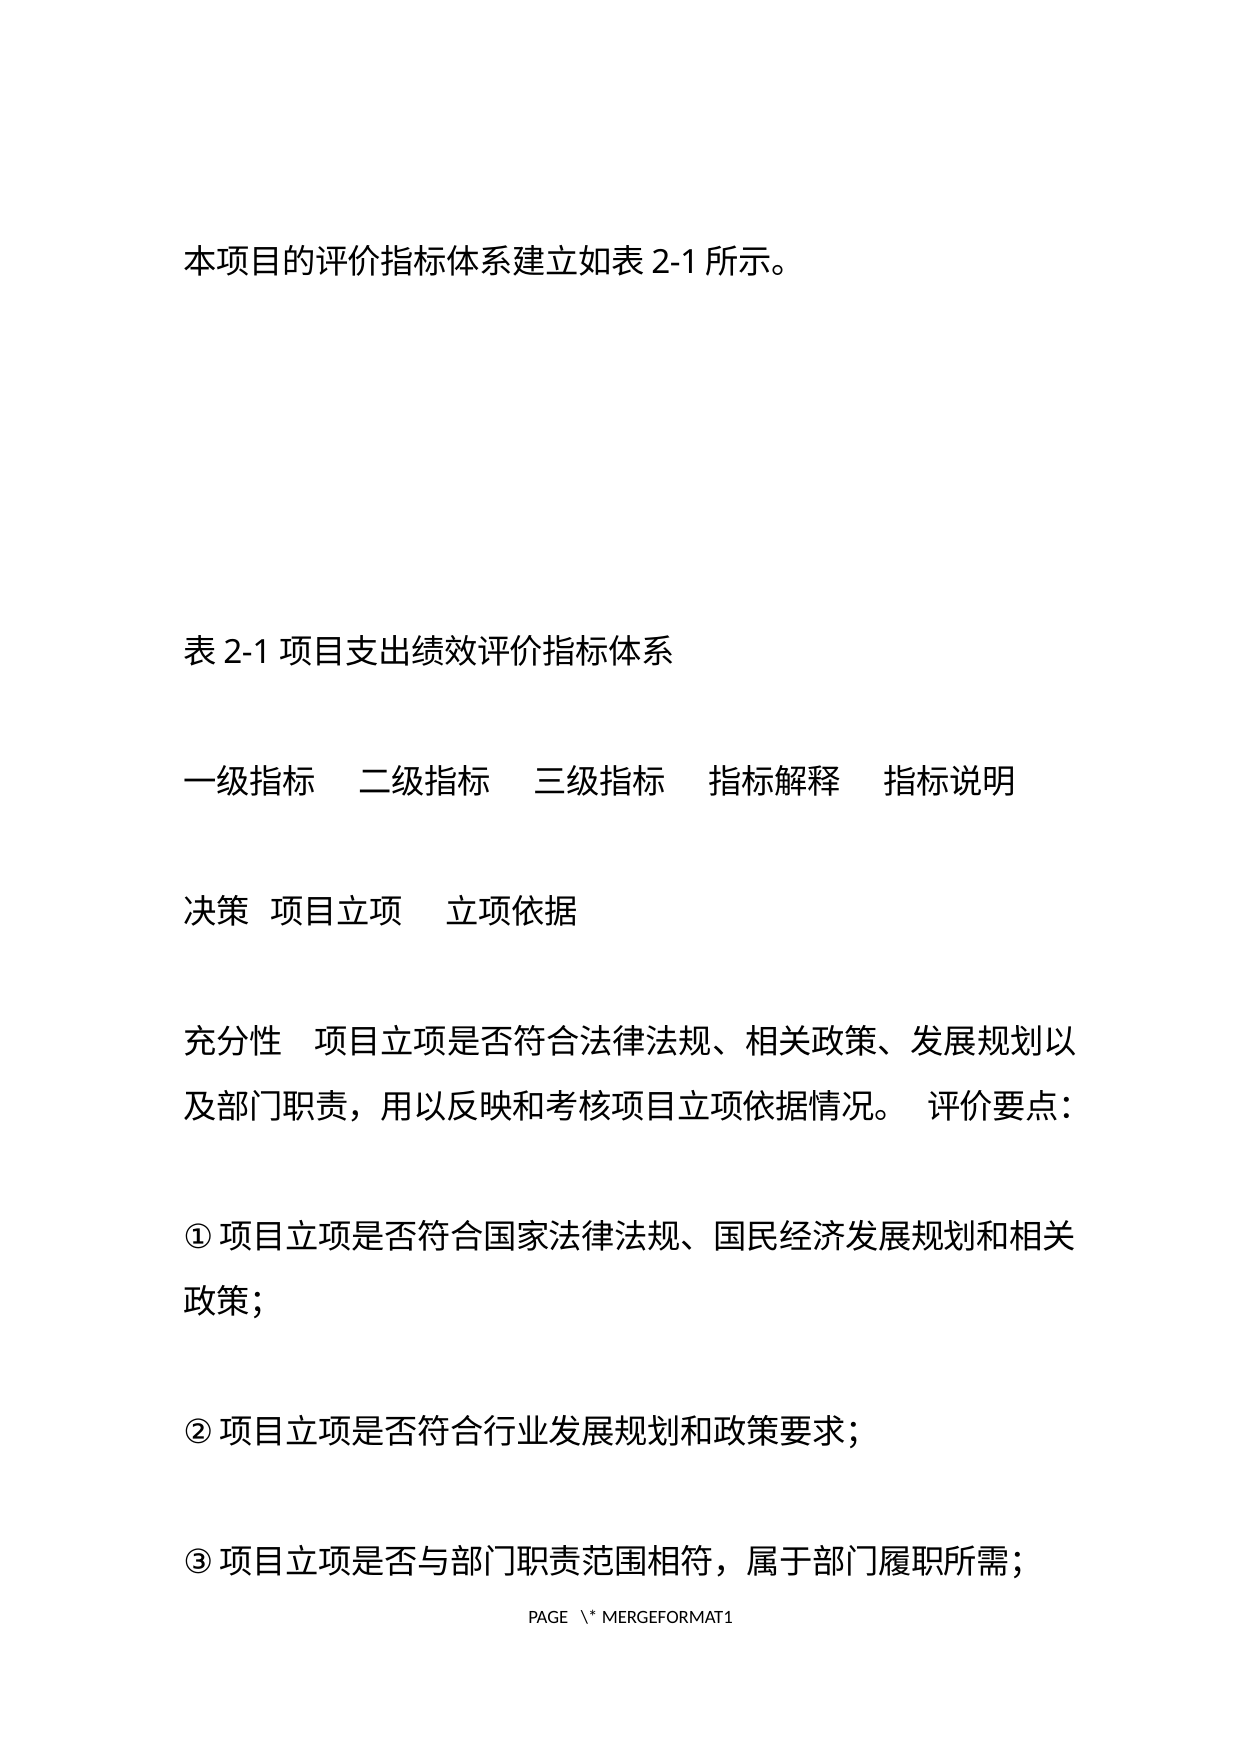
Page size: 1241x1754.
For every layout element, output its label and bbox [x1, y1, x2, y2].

text [183, 162, 1078, 1592]
